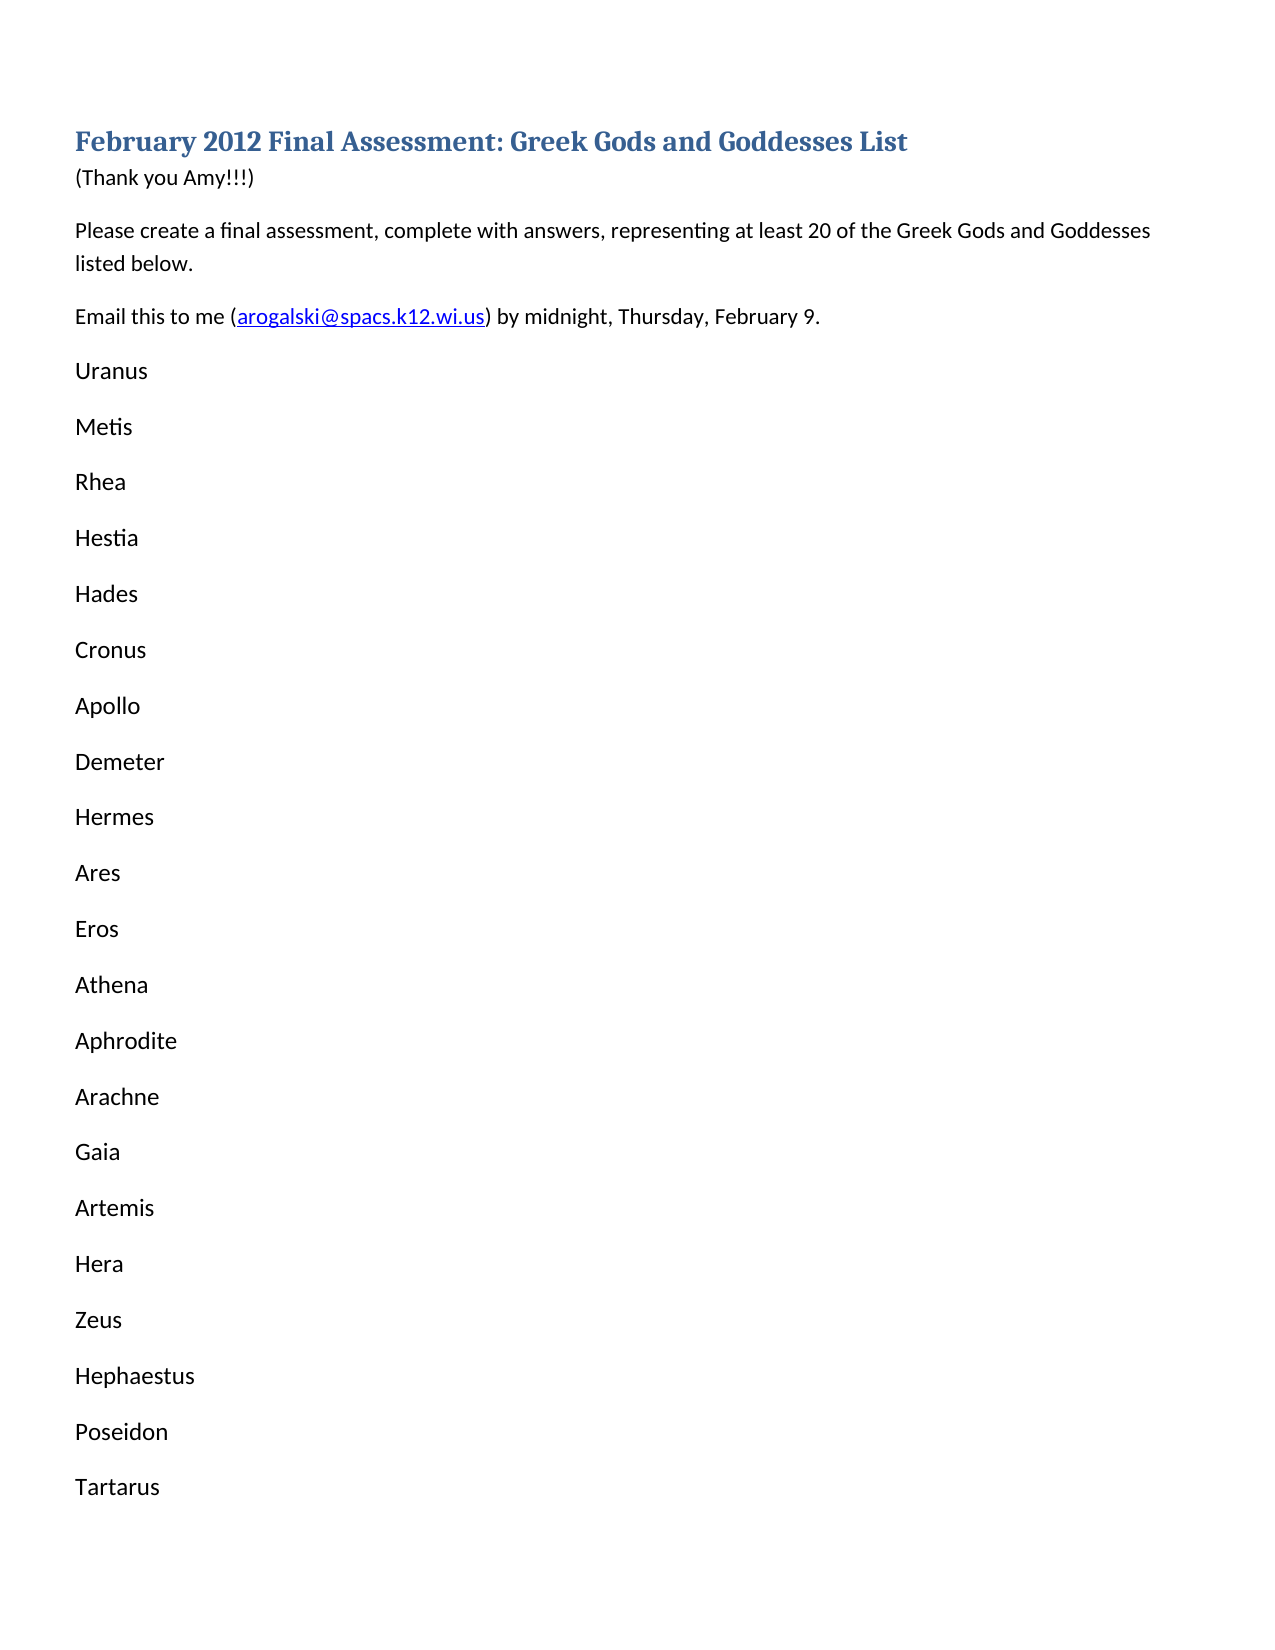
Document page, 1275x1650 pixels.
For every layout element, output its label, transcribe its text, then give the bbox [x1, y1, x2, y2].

subtitle February 2012 Final Assessment: Greek Gods and Goddesses List [75, 125, 1200, 158]
text Arachne [75, 1081, 1200, 1111]
text Metis [75, 411, 1200, 441]
text Hera [75, 1248, 1200, 1279]
text Aphrodite [75, 1025, 1200, 1055]
text Please create a final assessment, complete with answers, representing at least 20 of the Greek Gods and Goddesses listed below. [75, 217, 1200, 277]
text Hephaestus [75, 1360, 1200, 1390]
text Rhea [75, 466, 1200, 497]
text Uranus [75, 355, 1200, 385]
text Gaia [75, 1136, 1200, 1167]
text Artemis [75, 1192, 1200, 1223]
text Poseidon [75, 1416, 1200, 1446]
text Eros [75, 913, 1200, 944]
text (Thank you Amy!!!) [75, 163, 1200, 192]
text Athena [75, 969, 1200, 999]
text Cronus [75, 634, 1200, 664]
text Apollo [75, 690, 1200, 720]
text Ares [75, 857, 1200, 888]
text Zeus [75, 1304, 1200, 1334]
text Hestia [75, 522, 1200, 553]
text Hermes [75, 801, 1200, 832]
text Email this to me (arogalski@spacs.k12.wi.us) by midnight, Thursday, February 9. [75, 302, 1200, 330]
text Hades [75, 578, 1200, 609]
text Demeter [75, 746, 1200, 776]
text Tartarus [75, 1471, 1200, 1502]
